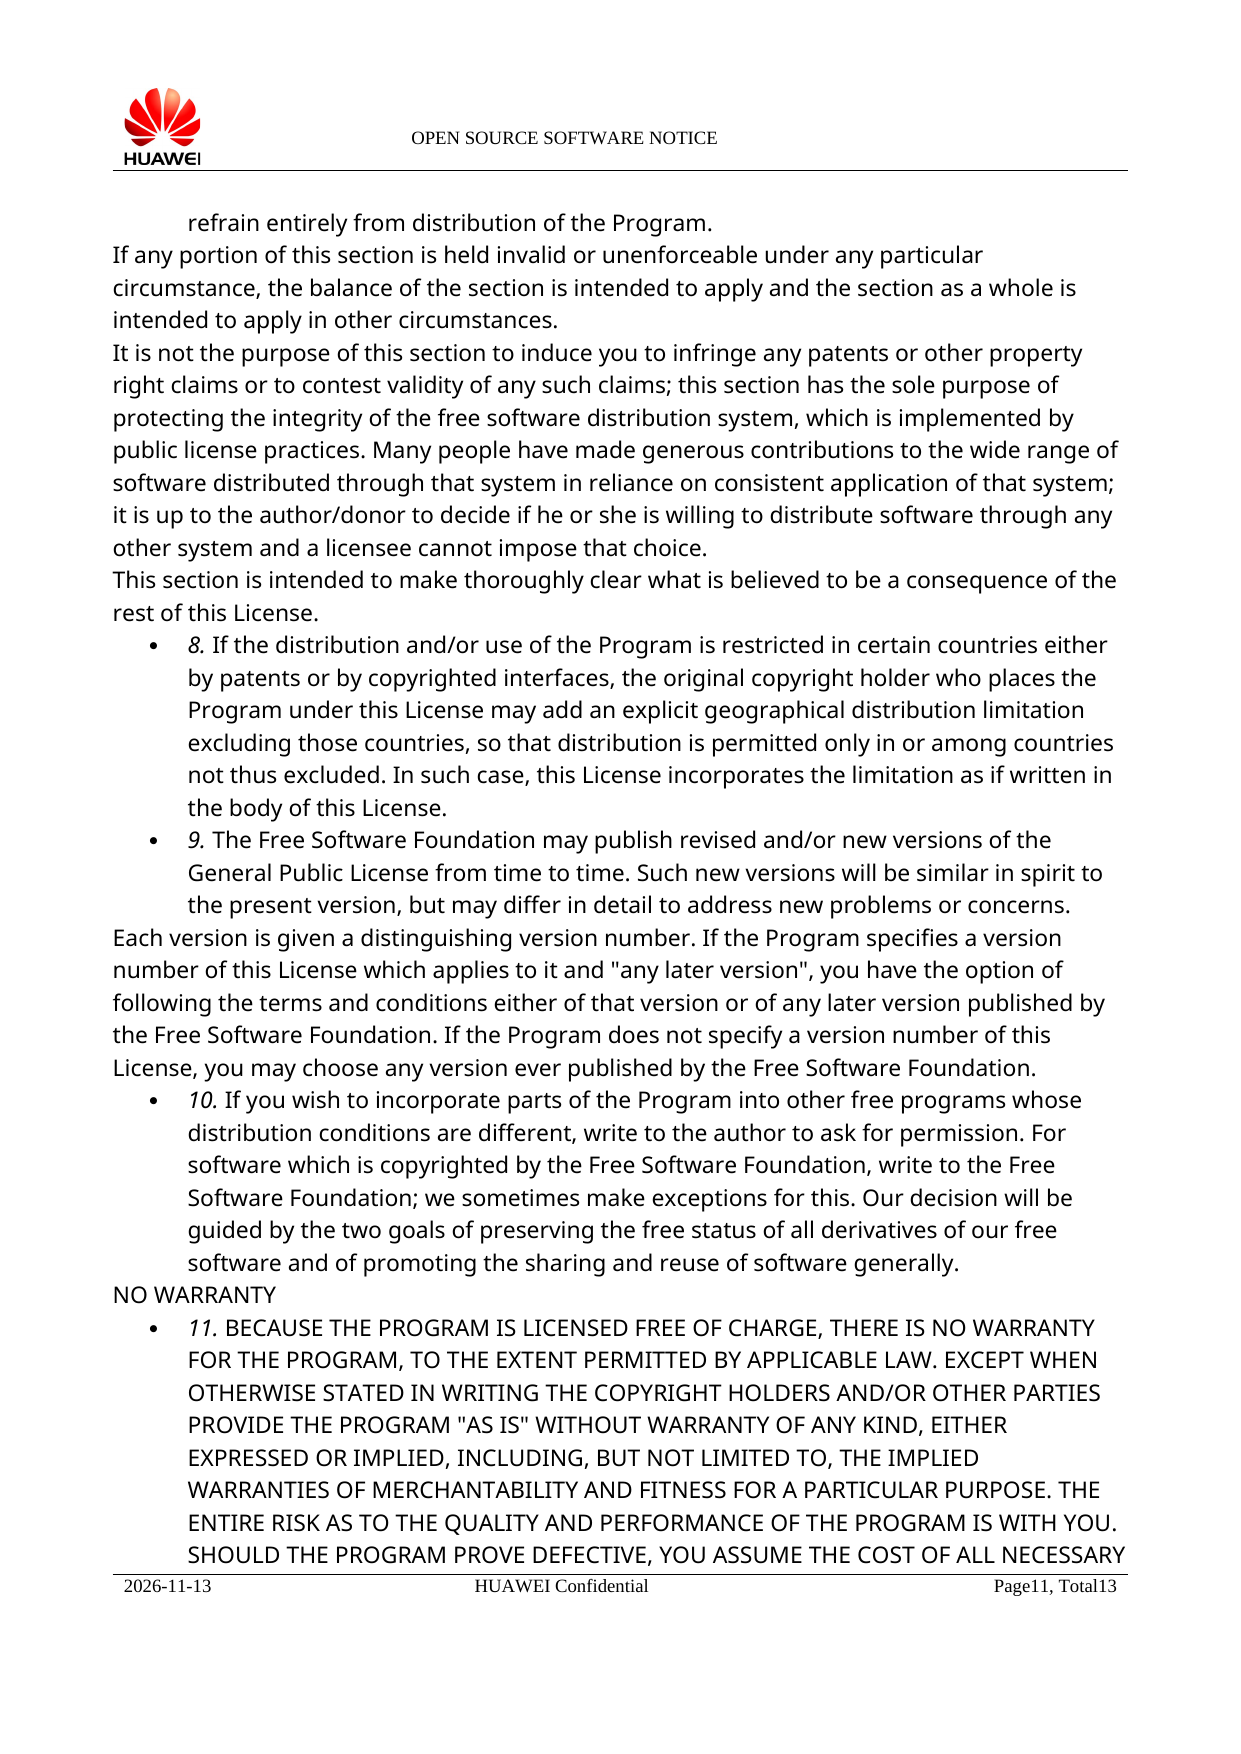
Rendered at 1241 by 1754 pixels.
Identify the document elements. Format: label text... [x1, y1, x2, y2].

text NO WARRANTY [112, 1279, 1128, 1311]
text Each version is given a distinguishing version number. If the Program specifies a version number of this License which applies to it and "any later version", you have the option of following the terms and conditions either of that version or of any later version published by the Free Software Foundation. If the Program does not specify a version number of this License, you may choose any version ever published by the Free Software Foundation. [112, 921, 1128, 1084]
list 10. If you wish to incorporate parts of the Program into other free programs whose distribution conditions are different, write to the author to ask for permission. For software which is copyrighted by the Free Software Foundation, write to the Free Software Foundation; we sometimes make exceptions for this. Our decision will be guided by the two goals of preserving the free status of all derivatives of our free software and of promoting the sharing and reuse of software generally. [150, 1084, 1128, 1279]
text If any portion of this section is held invalid or unenforceable under any particular circumstance, the balance of the section is intended to apply and the section as a whole is intended to apply in other circumstances. [112, 239, 1128, 336]
picture [124, 88, 201, 165]
list 8. If the distribution and/or use of the Program is restricted in certain countries either by patents or by copyrighted interfaces, the original copyright holder who places the Program under this License may add an explicit geographical distribution limitation excluding those countries, so that distribution is permitted only in or among countries not thus excluded. In such case, this License incorporates the limitation as if written in the body of this License. [150, 629, 1128, 824]
text It is not the purpose of this section to induce you to infringe any patents or other property right claims or to contest validity of any such claims; this section has the sole purpose of protecting the integrity of the free software distribution system, which is implemented by public license practices. Many people have made generous contributions to the wide range of software distributed through that system in reliance on consistent application of that system; it is up to the author/donor to decide if he or she is willing to distribute software through any other system and a licensee cannot impose that choice. [112, 336, 1128, 564]
text This section is intended to make thoroughly clear what is believed to be a consequence of the rest of this License. [112, 564, 1128, 629]
list 9. The Free Software Foundation may publish revised and/or new versions of the General Public License from time to time. Such new versions will be similar in spirit to the present version, but may differ in detail to address new problems or concerns. [150, 824, 1128, 921]
